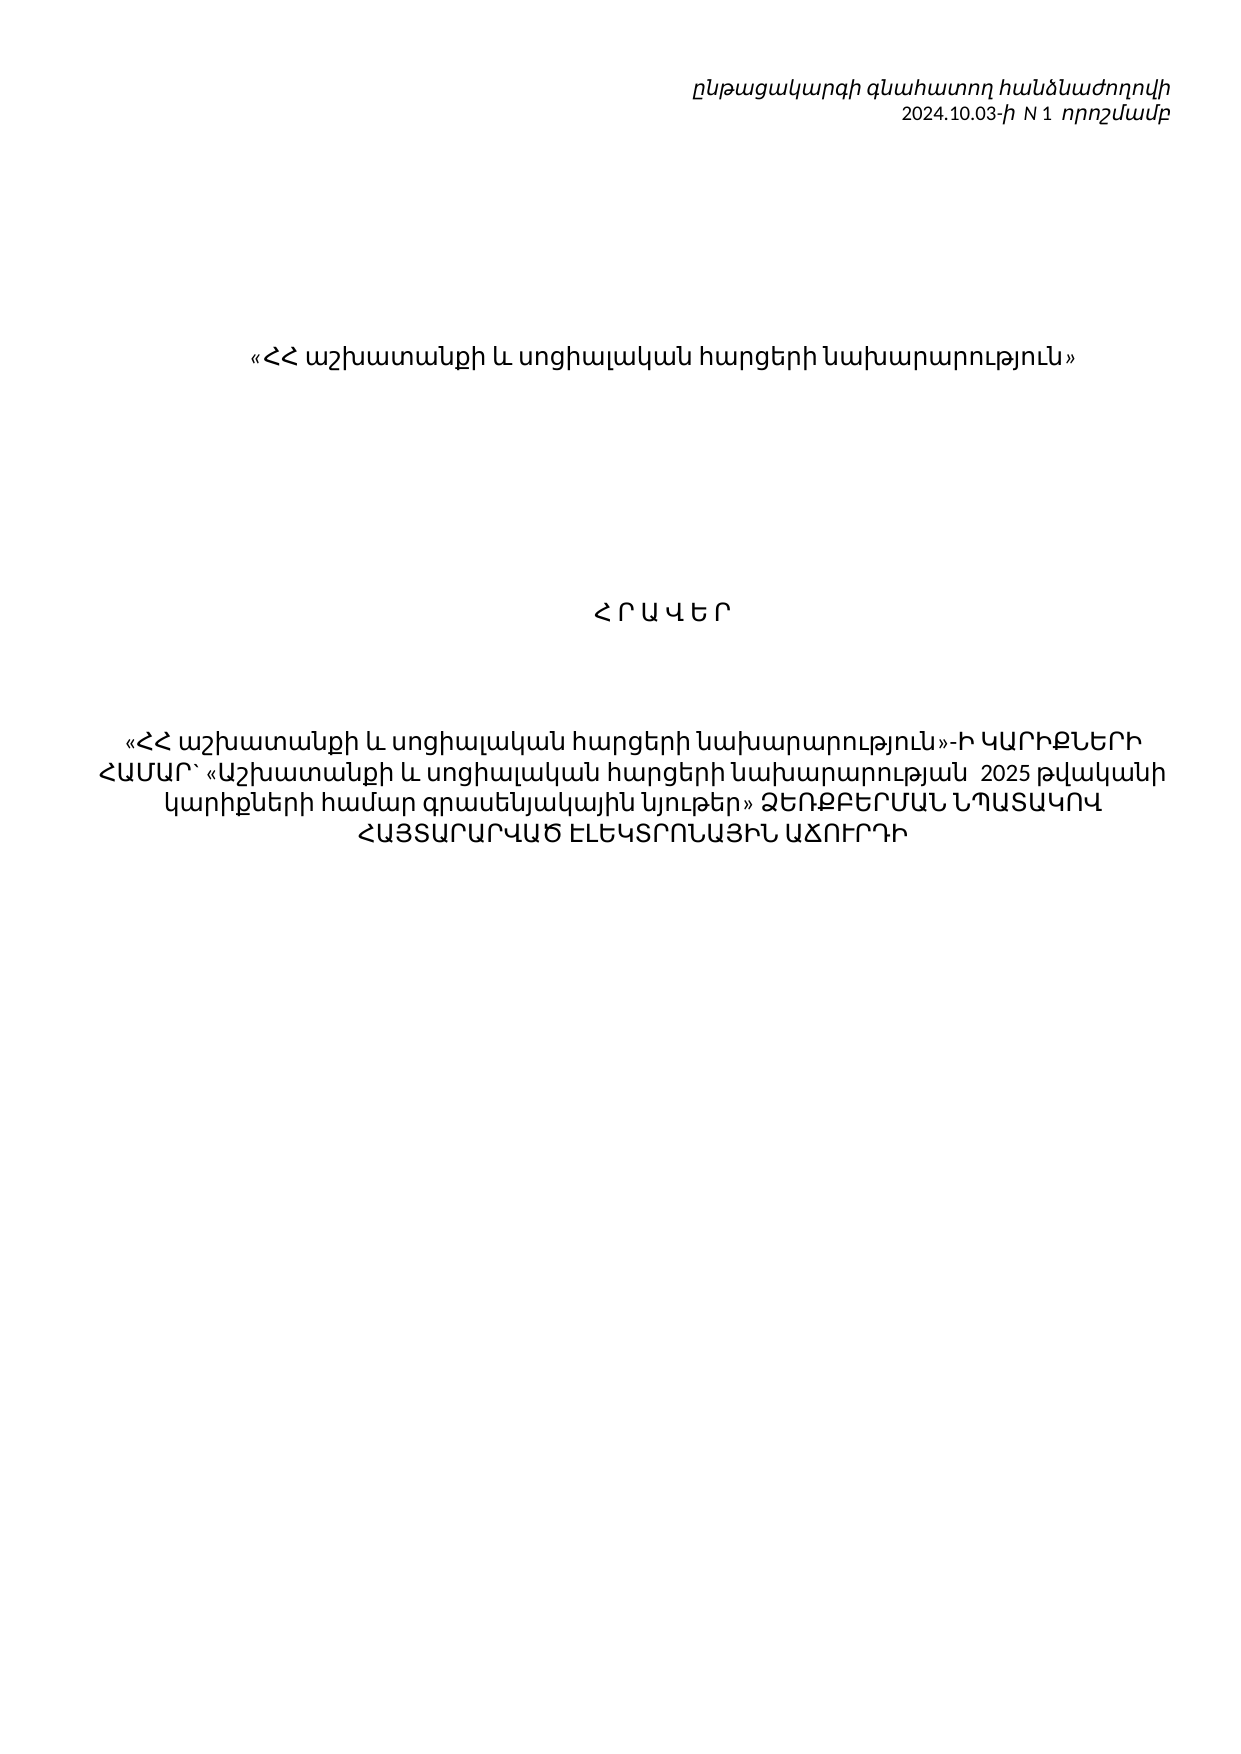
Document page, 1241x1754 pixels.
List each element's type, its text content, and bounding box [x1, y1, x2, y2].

text « ՀՀ աշխատանքի և սոցիալական հարցերի նախարարություն» [94, 341, 1172, 371]
text 2024.10.03 -ի N 1 որոշմամբ [94, 100, 1171, 126]
text ընթացակարգի գնահատող հանձնաժողովի [94, 75, 1171, 100]
text Հ Ր Ա Վ Ե Ր [94, 597, 1172, 628]
text «ՀՀ աշխատանքի և սոցիալական հարցերի նախարարություն»-Ի ԿԱՐԻՔՆԵՐԻ ՀԱՄԱՐ` «Աշխատանքի և սոցիալական հարցերի նախարարության 2025 թվականի կարիքների համար գրասենյակային նյութեր» ՁԵՌՔԲԵՐՄԱՆ ՆՊԱՏԱԿՈՎ ՀԱՅՏԱՐԱՐՎԱԾ ԷԼԵԿՏՐՈՆԱՅԻՆ ԱՃՈՒՐԴԻ [94, 726, 1172, 848]
